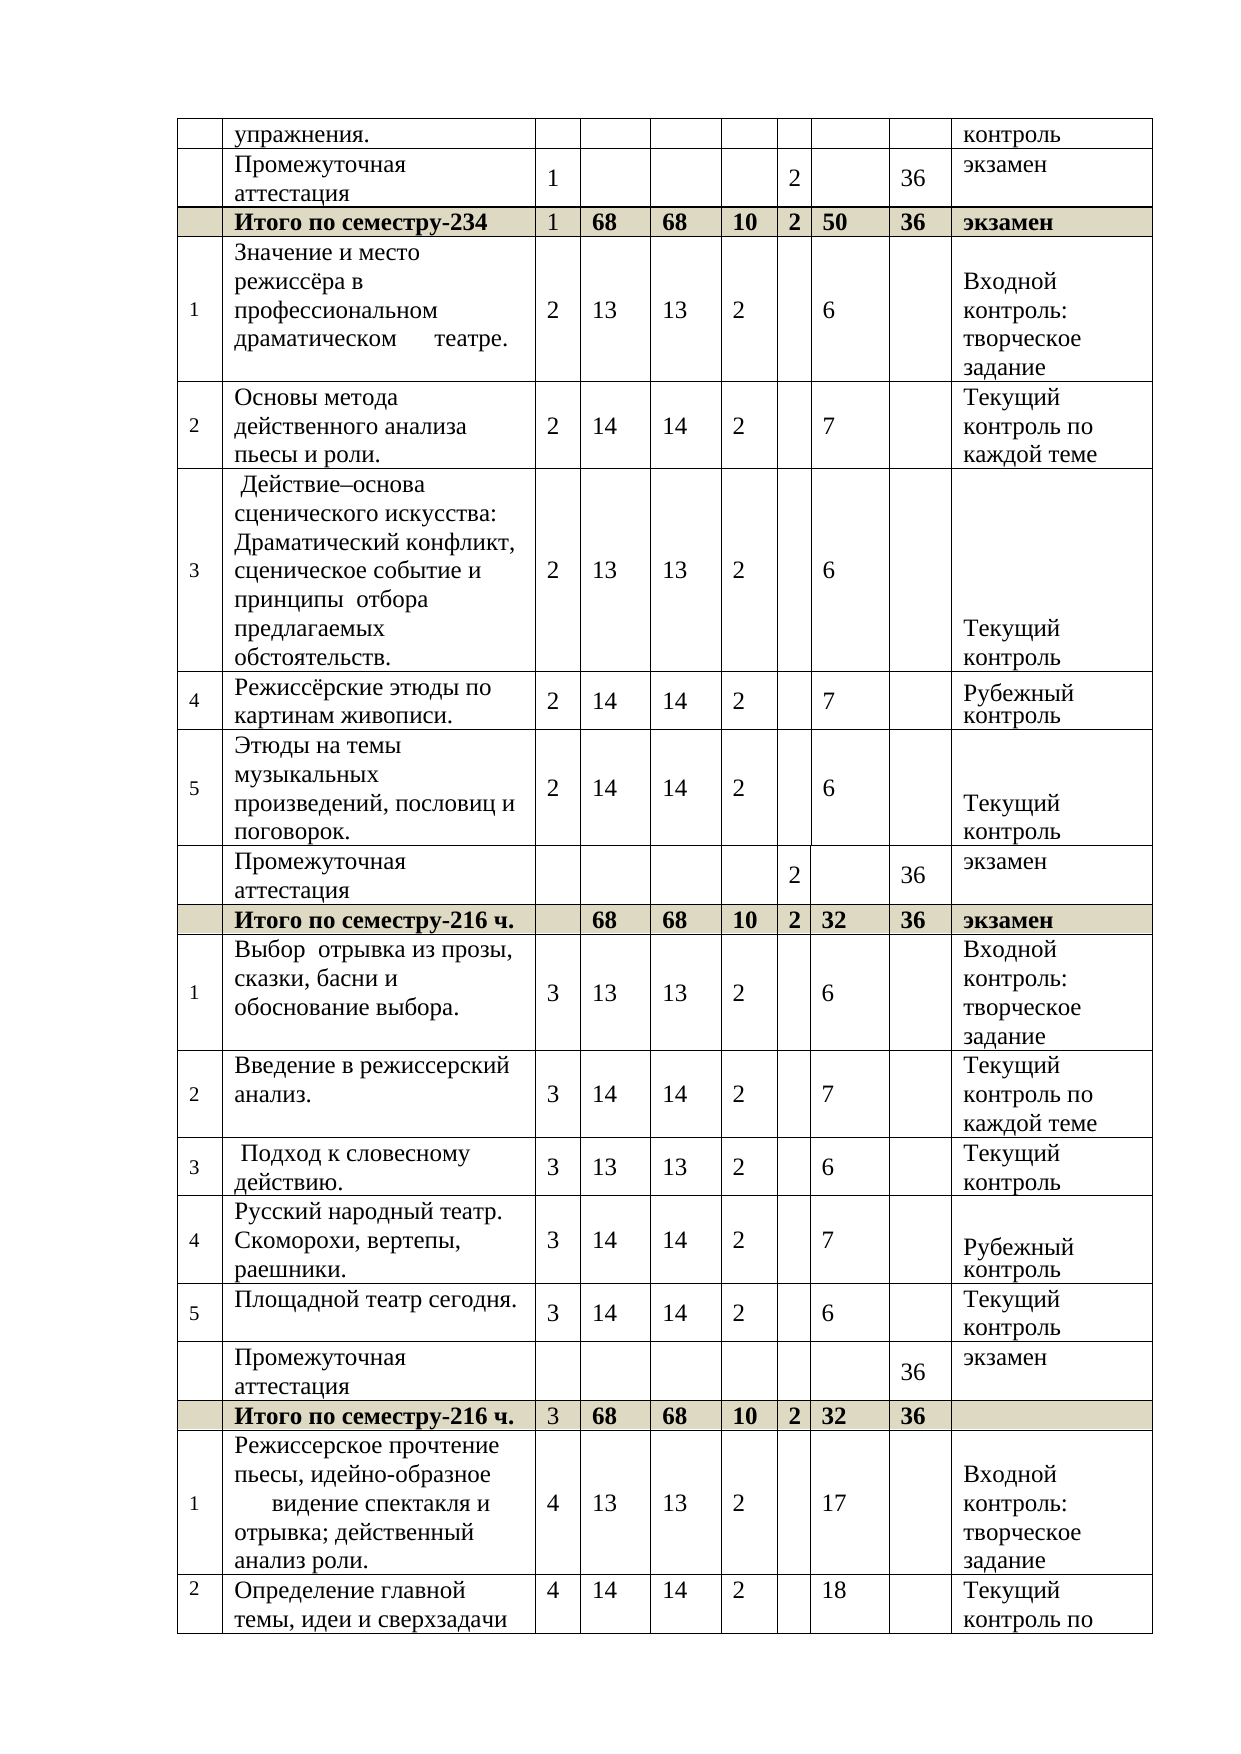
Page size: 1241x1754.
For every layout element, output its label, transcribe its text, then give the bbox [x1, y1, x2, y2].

table_cell [778, 1138, 810, 1195]
table_cell [811, 1342, 889, 1400]
table_cell 14 [581, 119, 650, 148]
table_cell Рубежный контроль [952, 672, 1152, 729]
table_cell 2 [722, 672, 777, 729]
table_cell 68 [581, 208, 650, 236]
table_cell 17 [811, 1431, 889, 1574]
table_cell 1 [536, 149, 580, 206]
table_cell 2 [536, 730, 580, 845]
table_cell Текущий контроль [952, 119, 1152, 148]
table_cell [890, 1431, 951, 1574]
table_cell [778, 672, 811, 729]
table_cell 14 [651, 119, 721, 148]
table_cell 6 [812, 469, 889, 671]
table_cell 14 [651, 672, 721, 729]
table_cell Основы метода действенного анализа пьесы и роли. [223, 382, 535, 468]
table_cell Значение и место режиссёра в профессиональном драматическом театре. [223, 237, 535, 381]
table_cell 2 [178, 382, 222, 468]
table_cell 2 [722, 469, 777, 671]
table_cell [581, 149, 650, 206]
table_cell [536, 846, 580, 904]
table_cell Текущий контроль [952, 1138, 1152, 1195]
table_cell 2 [778, 149, 811, 206]
table_cell 14 [651, 730, 721, 845]
table_cell 7 [811, 1196, 889, 1283]
table_cell [778, 1342, 810, 1400]
table_cell 6 [812, 730, 889, 845]
table_cell Режиссерское прочтение пьесы, идейно-образное видение спектакля и отрывка; действенный анализ роли. [223, 1431, 535, 1574]
table_cell Рубежный контроль [952, 1196, 1152, 1283]
table_cell 10 [722, 208, 777, 236]
table_cell 2 [536, 672, 580, 729]
table_cell [178, 905, 222, 933]
table_cell 36 [890, 149, 951, 206]
table_cell Этюды на темы музыкальных произведений, пословиц и поговорок. [223, 730, 535, 845]
table_cell экзамен [952, 149, 1152, 206]
table_cell [651, 846, 721, 904]
table_cell 13 [581, 935, 650, 1049]
table_cell 2 [722, 730, 777, 845]
table_cell 4 [536, 1431, 580, 1574]
table_cell 36 [890, 1342, 951, 1400]
table_cell 2 [778, 208, 811, 236]
table_cell 68 [581, 905, 650, 933]
table_cell 2 [722, 935, 777, 1049]
table_cell Текущий контроль [952, 730, 1152, 845]
table_cell Выбор отрывка из прозы, сказки, басни и обоснование выбора. [223, 935, 535, 1049]
table_cell [778, 1431, 810, 1574]
table_cell 4 [536, 1575, 580, 1633]
table_cell 4 [178, 1196, 222, 1283]
table_cell 10 [722, 905, 777, 933]
table_cell [778, 382, 811, 468]
table_cell 2 [722, 1431, 777, 1574]
table_cell 2 [536, 237, 580, 381]
table_cell 1 [536, 208, 580, 236]
table_cell 5 [178, 1284, 222, 1341]
table_cell 14 [581, 672, 650, 729]
table_cell 2 [722, 1138, 777, 1195]
table_cell 10 [722, 1401, 777, 1429]
table_cell Входной контроль: творческое задание [952, 237, 1152, 381]
table_cell 14 [651, 1284, 721, 1341]
table_cell 14 [581, 730, 650, 845]
table_cell Подход к словесному действию. [223, 1138, 535, 1195]
table_cell 3 [178, 1138, 222, 1195]
table_cell 6 [811, 1284, 889, 1341]
table_cell [778, 1051, 810, 1137]
table_cell 1 [178, 935, 222, 1049]
table_cell 6 [811, 1138, 889, 1195]
table_cell Текущий контроль [952, 1284, 1152, 1341]
table_cell экзамен [952, 905, 1152, 933]
table_cell 2 [778, 1401, 810, 1429]
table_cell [223, 1575, 535, 1633]
table_cell 13 [581, 469, 650, 671]
table_cell [890, 730, 951, 845]
table_cell 36 [890, 846, 951, 904]
table_cell 3 [536, 935, 580, 1049]
table_cell 3 [536, 1196, 580, 1283]
table_cell 14 [581, 1051, 650, 1137]
table_cell Текущий контроль [952, 469, 1152, 671]
table_cell [890, 672, 951, 729]
table_cell [651, 1342, 721, 1400]
table_cell Площадной театр сегодня. [223, 1284, 535, 1341]
table_cell [778, 730, 811, 845]
table_cell 14 [581, 1196, 650, 1283]
table_cell Промежуточная аттестация [223, 149, 535, 206]
table_cell [890, 237, 951, 381]
table_cell Введение в режиссерский анализ. [223, 1051, 535, 1137]
table_cell 13 [581, 1138, 650, 1195]
table_cell 2 [778, 846, 810, 904]
table_cell [890, 1284, 951, 1341]
table_cell 13 [651, 237, 721, 381]
table_cell [536, 1342, 580, 1400]
table_cell 5 [178, 730, 222, 845]
table_cell [778, 469, 811, 671]
table_cell экзамен [952, 208, 1152, 236]
table_cell Промежуточная аттестация [223, 1342, 535, 1400]
table_cell 36 [890, 905, 951, 933]
table_cell 2 [536, 382, 580, 468]
table_cell 36 [890, 1401, 951, 1429]
table_cell 6 [811, 935, 889, 1049]
table_cell 5 [178, 119, 222, 148]
table_cell 2 [178, 1051, 222, 1137]
table_cell 68 [581, 1401, 650, 1429]
table_cell 14 [651, 382, 721, 468]
table_cell 13 [651, 935, 721, 1049]
table_cell 2 [536, 469, 580, 671]
table_cell [722, 1342, 777, 1400]
table_cell 14 [581, 1284, 650, 1341]
table_cell 7 [812, 382, 889, 468]
table_cell 6 [812, 237, 889, 381]
table_cell 2 [722, 237, 777, 381]
table_cell [890, 1138, 951, 1195]
table_cell [890, 935, 951, 1049]
table_cell [581, 846, 650, 904]
table_cell 2 [722, 1196, 777, 1283]
table_cell 32 [811, 1401, 889, 1429]
table_cell Входной контроль: творческое задание [952, 935, 1152, 1049]
table_cell 50 [812, 208, 889, 236]
table_cell [722, 149, 777, 206]
table_cell 13 [581, 237, 650, 381]
table_cell [890, 119, 951, 148]
table_cell 1 [178, 1431, 222, 1574]
table_cell 68 [651, 905, 721, 933]
table_cell 3 [536, 1284, 580, 1341]
table_cell Текущий контроль по каждой теме [952, 1051, 1152, 1137]
table_cell экзамен [952, 846, 1152, 904]
table_cell 3 [536, 1138, 580, 1195]
table_cell 68 [651, 208, 721, 236]
table_cell [178, 846, 222, 904]
table_cell [778, 1284, 810, 1341]
table_cell [890, 469, 951, 671]
table_cell 36 [890, 208, 951, 236]
table_cell [890, 1196, 951, 1283]
table_cell [778, 1575, 810, 1633]
table_cell 32 [811, 905, 889, 933]
table_cell [178, 1342, 222, 1400]
table_cell 14 [651, 1196, 721, 1283]
table_cell Режиссёрские этюды по картинам живописи. [223, 672, 535, 729]
table_cell [722, 846, 777, 904]
table_cell [890, 1051, 951, 1137]
table_cell [812, 149, 889, 206]
table_cell [178, 1401, 222, 1429]
table_cell [778, 119, 811, 148]
table_cell 1 [178, 237, 222, 381]
table_cell 18 [811, 1575, 889, 1633]
table_cell [778, 935, 810, 1049]
table_cell Итого по семестру-234 [223, 208, 535, 236]
table_cell 2 [778, 905, 810, 933]
table_cell Русский народный театр. Скоморохи, вертепы, раешники. [223, 1196, 535, 1283]
table_cell [778, 237, 811, 381]
table_cell 13 [651, 1138, 721, 1195]
table_cell [536, 905, 580, 933]
table_cell 14 [581, 382, 650, 468]
table_cell [178, 149, 222, 206]
table_cell 10 [812, 119, 889, 148]
table_cell [811, 846, 889, 904]
table_cell Итого по семестру-216 ч. [223, 905, 535, 933]
table_cell 14 [651, 1575, 721, 1633]
table_cell [778, 1196, 810, 1283]
table_cell [890, 382, 951, 468]
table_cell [952, 1575, 1152, 1633]
table_cell экзамен [952, 1342, 1152, 1400]
table_cell 14 [651, 1051, 721, 1137]
table_cell 13 [651, 469, 721, 671]
table_cell Действие–основа сценического искусства: Драматический конфликт, сценическое событие и принципы отбора предлагаемых обстоятельств. [223, 469, 535, 671]
table_cell Входной контроль: творческое задание [952, 1431, 1152, 1574]
table_cell [651, 149, 721, 206]
table_cell [178, 208, 222, 236]
table_cell 2 [722, 382, 777, 468]
table_cell 3 [178, 469, 222, 671]
table_cell 3 [536, 1401, 580, 1429]
table_cell 2 [722, 1051, 777, 1137]
table_cell Текущий контроль по каждой теме [952, 382, 1152, 468]
table_cell [581, 1342, 650, 1400]
table_cell 14 [581, 1575, 650, 1633]
table_cell [890, 1575, 951, 1633]
table_cell 13 [651, 1431, 721, 1574]
table_cell 7 [811, 1051, 889, 1137]
table_cell 2 [722, 1284, 777, 1341]
table_cell [952, 1401, 1152, 1429]
table_cell 13 [581, 1431, 650, 1574]
table_cell 2 [722, 1575, 777, 1633]
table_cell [223, 119, 535, 148]
table_cell 7 [812, 672, 889, 729]
table_cell 2 [722, 119, 777, 148]
table_cell 2 [178, 1575, 222, 1633]
table_cell 3 [536, 1051, 580, 1137]
table_cell Промежуточная аттестация [223, 846, 535, 904]
table_cell Итого по семестру-216 ч. [223, 1401, 535, 1429]
table_cell 1 [536, 119, 580, 148]
table_cell 4 [178, 672, 222, 729]
table_cell 68 [651, 1401, 721, 1429]
